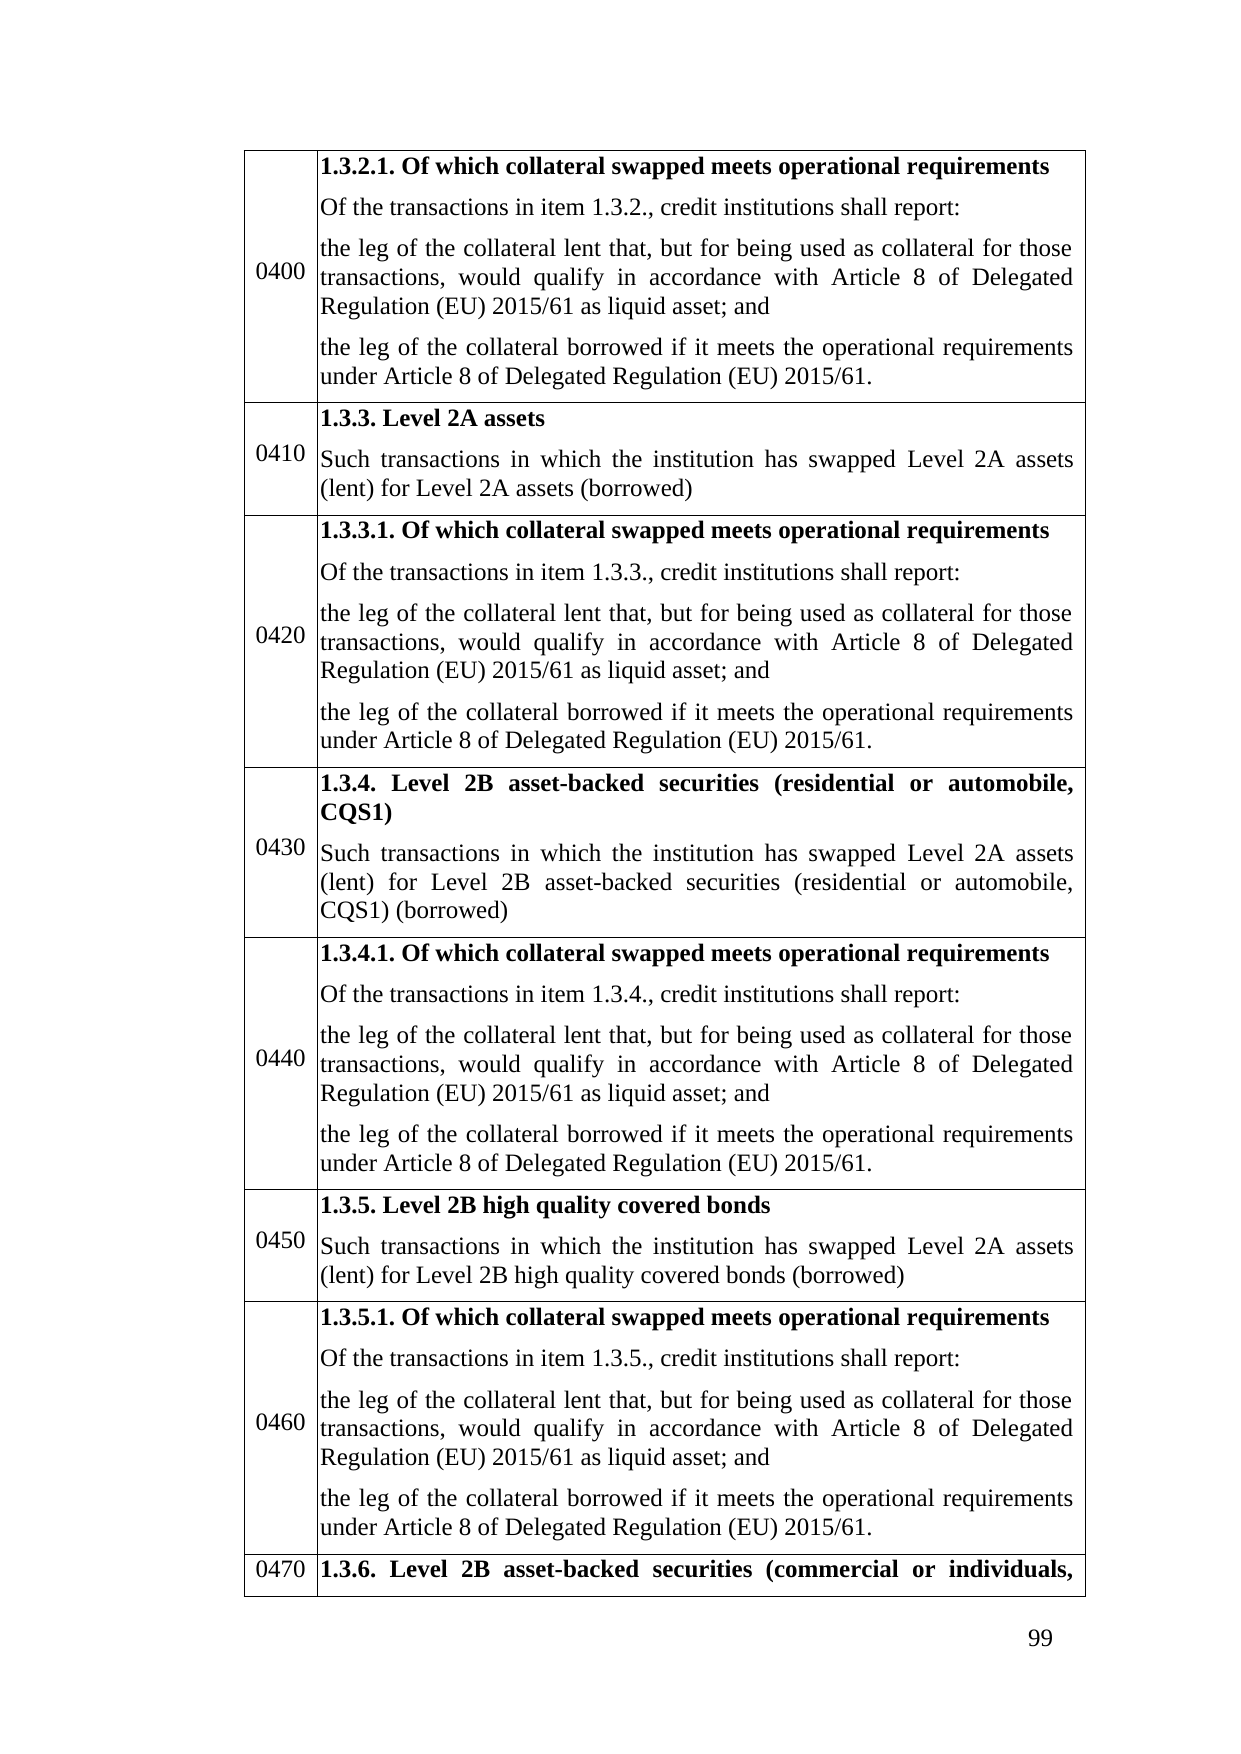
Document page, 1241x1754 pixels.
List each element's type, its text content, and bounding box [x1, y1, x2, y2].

table_cell 0470 [245, 1555, 317, 1596]
table_cell 1.3.3.1. Of which collateral swapped meets operational requirements Of the transactions in item 1.3.3., credit institutions shall report: the leg of the collateral lent that, but for being used as collateral for those transactions, would qualify in accordance with Article 8 of Delegated Regulation (EU) 2015/61 as liquid asset; and the leg of the collateral borrowed if it meets the operational requirements under Article 8 of Delegated Regulation (EU) 2015/61. [318, 516, 1085, 767]
table_cell 0460 [245, 1302, 317, 1553]
table_cell 0430 [245, 768, 317, 937]
table_cell 1.3.4. Level 2B asset-backed securities (residential or automobile, CQS1) Such transactions in which the institution has swapped Level 2A assets (lent) for Level 2B asset-backed securities (residential or automobile, CQS1) (borrowed) [318, 768, 1085, 937]
table_cell 0410 [245, 403, 317, 514]
table_cell 0420 [245, 516, 317, 767]
table_cell 0450 [245, 1190, 317, 1301]
table_cell 1.3.2.1. Of which collateral swapped meets operational requirements Of the transactions in item 1.3.2., credit institutions shall report: the leg of the collateral lent that, but for being used as collateral for those transactions, would qualify in accordance with Article 8 of Delegated Regulation (EU) 2015/61 as liquid asset; and the leg of the collateral borrowed if it meets the operational requirements under Article 8 of Delegated Regulation (EU) 2015/61. [318, 151, 1085, 402]
table_cell 1.3.5.1. Of which collateral swapped meets operational requirements Of the transactions in item 1.3.5., credit institutions shall report: the leg of the collateral lent that, but for being used as collateral for those transactions, would qualify in accordance with Article 8 of Delegated Regulation (EU) 2015/61 as liquid asset; and the leg of the collateral borrowed if it meets the operational requirements under Article 8 of Delegated Regulation (EU) 2015/61. [318, 1302, 1085, 1553]
table_cell 1.3.3. Level 2A assets Such transactions in which the institution has swapped Level 2A assets (lent) for Level 2A assets (borrowed) [318, 403, 1085, 514]
table_cell 0440 [245, 938, 317, 1189]
table_cell 0400 [245, 151, 317, 402]
table_cell 1.3.4.1. Of which collateral swapped meets operational requirements Of the transactions in item 1.3.4., credit institutions shall report: the leg of the collateral lent that, but for being used as collateral for those transactions, would qualify in accordance with Article 8 of Delegated Regulation (EU) 2015/61 as liquid asset; and the leg of the collateral borrowed if it meets the operational requirements under Article 8 of Delegated Regulation (EU) 2015/61. [318, 938, 1085, 1189]
table_cell 1.3.5. Level 2B high quality covered bonds Such transactions in which the institution has swapped Level 2A assets (lent) for Level 2B high quality covered bonds (borrowed) [318, 1190, 1085, 1301]
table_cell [318, 1555, 1085, 1596]
